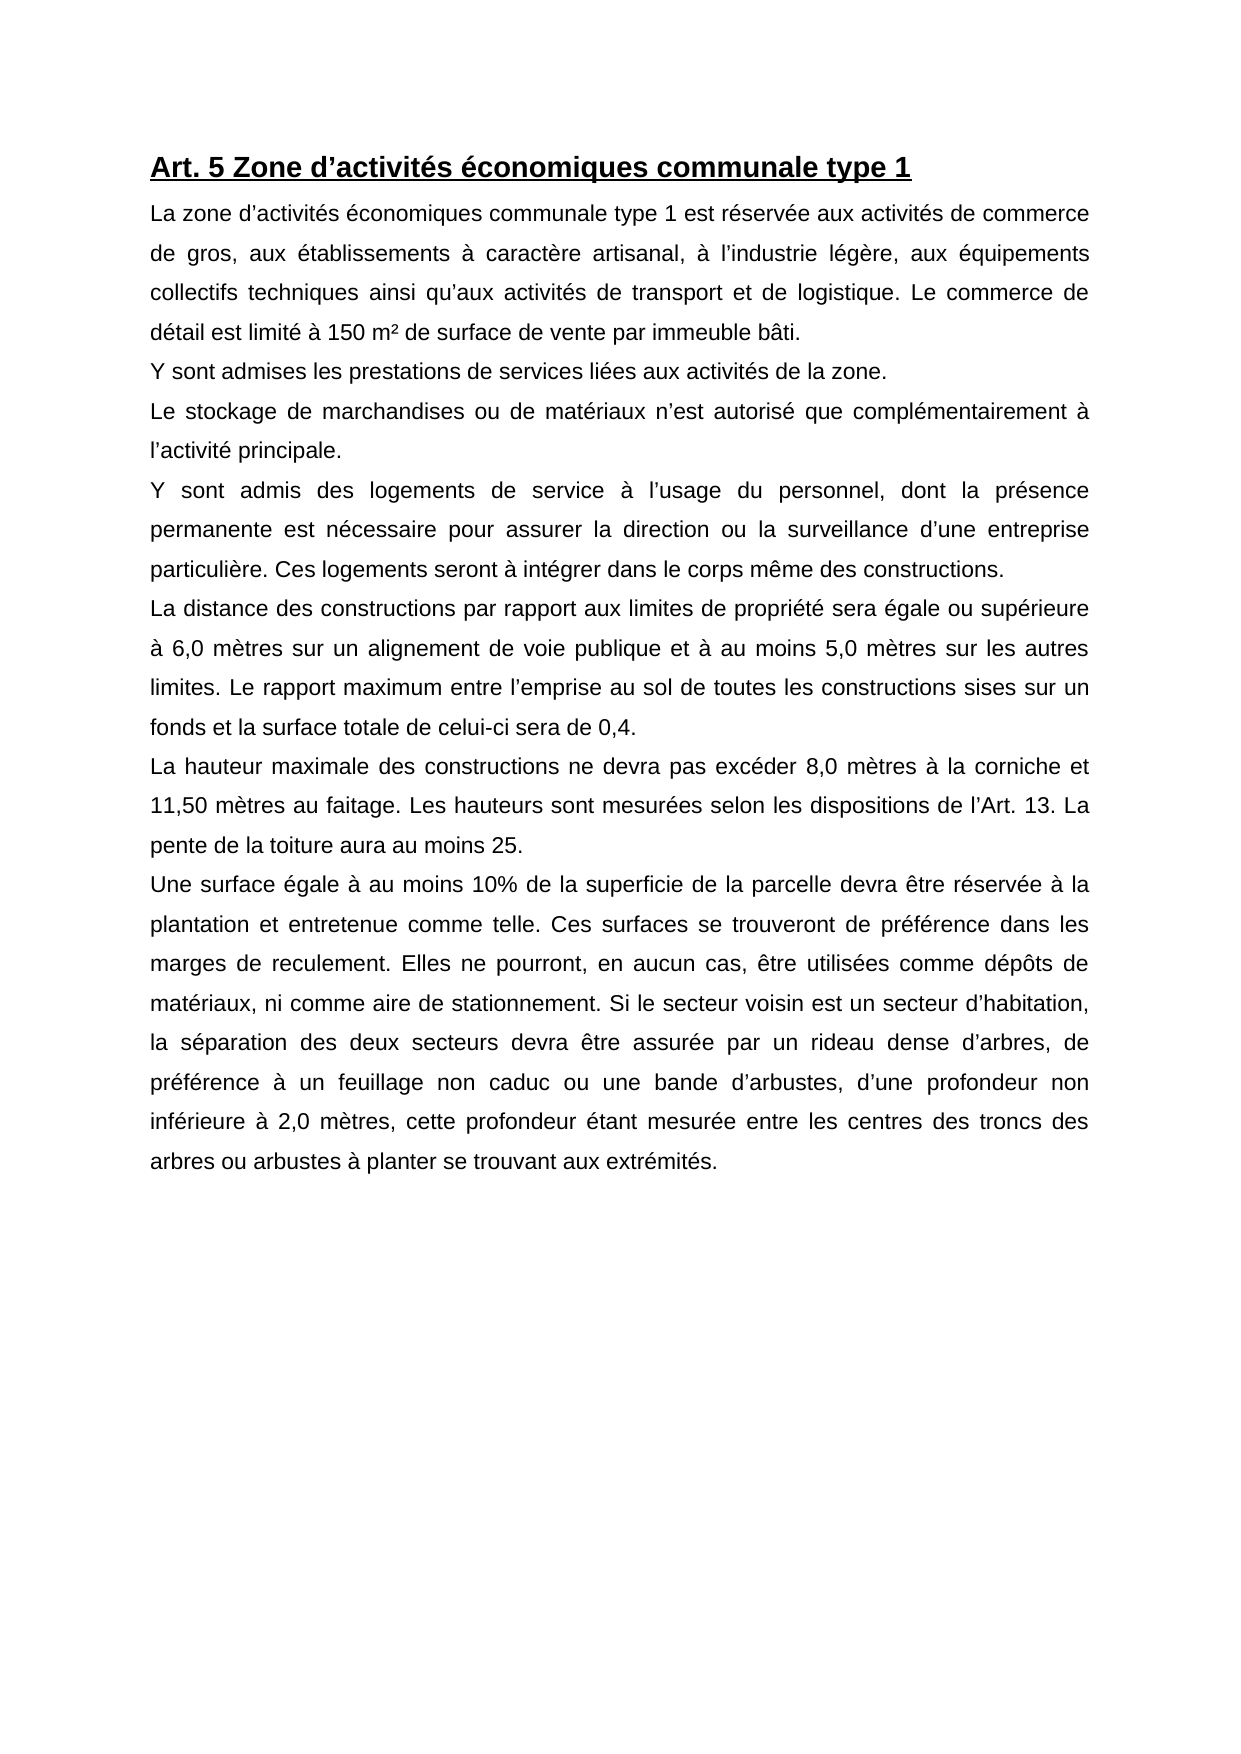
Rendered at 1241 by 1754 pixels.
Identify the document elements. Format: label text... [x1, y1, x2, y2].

text La hauteur maximale des constructions ne devra pas excéder 8,0 mètres à la corniche et 11,50 mètres au faitage. Les hauteurs sont mesurées selon les dispositions de l’Art. 13. La pente de la toiture aura au moins 25. [150, 753, 1090, 858]
text Art. 5 Zone d’activités économiques communale type 1 [150, 150, 1090, 183]
text Une surface égale à au moins 10% de la superficie de la parcelle devra être réservée à la plantation et entretenue comme telle. Ces surfaces se trouveront de préférence dans les marges de reculement. Elles ne pourront, en aucun cas, être utilisées comme dépôts de matériaux, ni comme aire de stationnement. Si le secteur voisin est un secteur d’habitation, la séparation des deux secteurs devra être assurée par un rideau dense d’arbres, de préférence à un feuillage non caduc ou une bande d’arbustes, d’une profondeur non inférieure à 2,0 mètres, cette profondeur étant mesurée entre les centres des troncs des arbres ou arbustes à planter se trouvant aux extrémités. [150, 871, 1090, 1174]
text La distance des constructions par rapport aux limites de propriété sera égale ou supérieure à 6,0 mètres sur un alignement de voie publique et à au moins 5,0 mètres sur les autres limites. Le rapport maximum entre l’emprise au sol de toutes les constructions sises sur un fonds et la surface totale de celui-ci sera de 0,4. [150, 595, 1090, 740]
text Y sont admises les prestations de services liées aux activités de la zone. [150, 358, 1090, 384]
text La zone d’activités économiques communale type 1 est réservée aux activités de commerce de gros, aux établissements à caractère artisanal, à l’industrie légère, aux équipements collectifs techniques ainsi qu’aux activités de transport et de logistique. Le commerce de détail est limité à 150 m² de surface de vente par immeuble bâti. [150, 200, 1090, 345]
text Y sont admis des logements de service à l’usage du personnel, dont la présence permanente est nécessaire pour assurer la direction ou la surveillance d’une entreprise particulière. Ces logements seront à intégrer dans le corps même des constructions. [150, 477, 1090, 582]
text Le stockage de marchandises ou de matériaux n’est autorisé que complémentairement à l’activité principale. [150, 398, 1090, 463]
